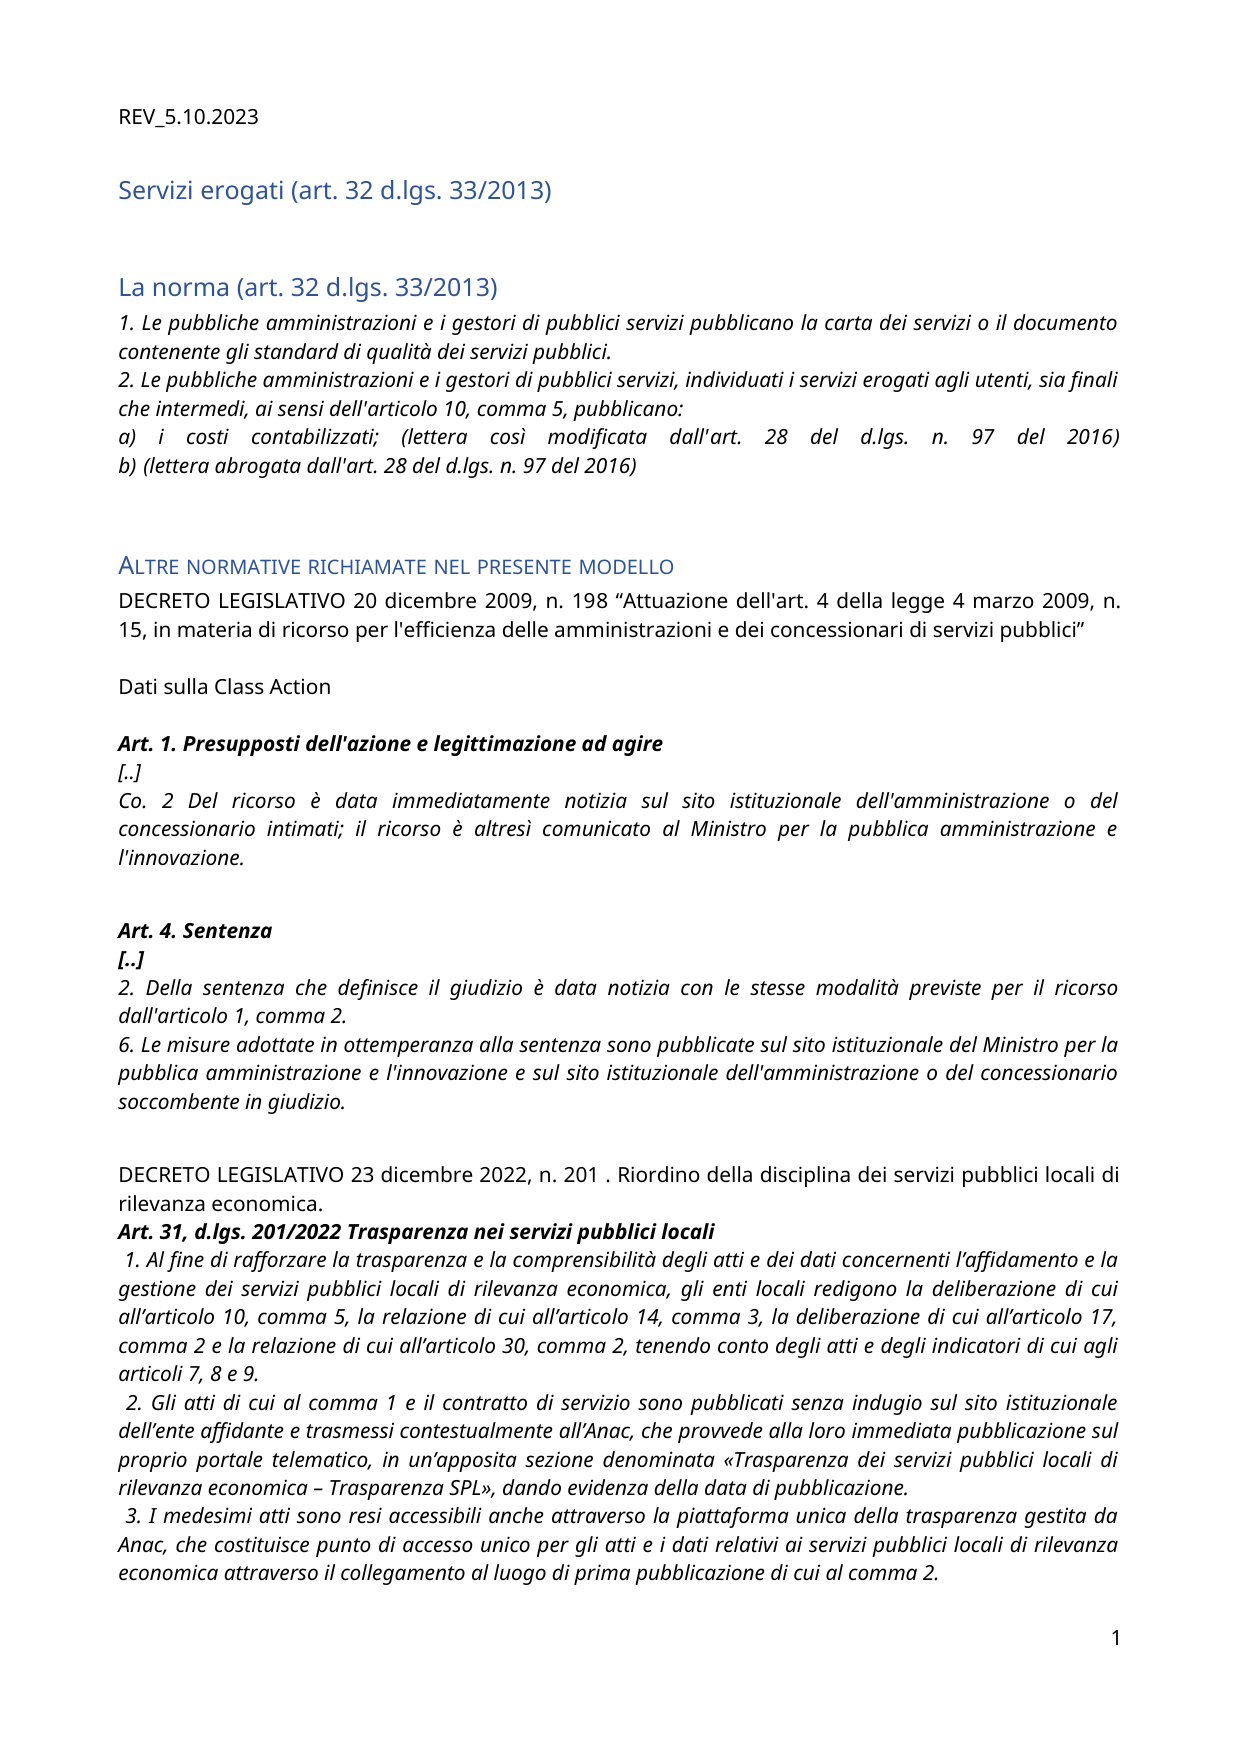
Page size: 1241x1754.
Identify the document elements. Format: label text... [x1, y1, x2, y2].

subtitle Altre normative richiamate nel presente modello [118, 547, 1122, 582]
text Art. 31, d.lgs. 201/2022 Trasparenza nei servizi pubblici locali [118, 1217, 1122, 1246]
text Art. 1. Presupposti dell'azione e legittimazione ad agire [118, 729, 1122, 757]
text Dati sulla Class Action [118, 672, 1122, 700]
text 1. Al fine di rafforzare la trasparenza e la comprensibilità degli atti e dei dati concernenti l’affidamento e la gestione dei servizi pubblici locali di rilevanza economica, gli enti locali redigono la deliberazione di cui all’articolo 10, comma 5, la relazione di cui all’articolo 14, comma 3, la deliberazione di cui all’articolo 17, comma 2 e la relazione di cui all’articolo 30, comma 2, tenendo conto degli atti e degli indicatori di cui agli articoli 7, 8 e 9. [118, 1246, 1122, 1388]
text 2. Della sentenza che definisce il giudizio è data notizia con le stesse modalità previste per il ricorso dall'articolo 1, comma 2. [118, 973, 1122, 1030]
text 6. Le misure adottate in ottemperanza alla sentenza sono pubblicate sul sito istituzionale del Ministro per la pubblica amministrazione e l'innovazione e sul sito istituzionale dell'amministrazione o del concessionario soccombente in giudizio. [118, 1030, 1122, 1115]
text [..] [118, 757, 1122, 786]
text 1. Le pubbliche amministrazioni e i gestori di pubblici servizi pubblicano la carta dei servizi o il documento contenente gli standard di qualità dei servizi pubblici. [118, 308, 1122, 365]
text a) i costi contabilizzati; (lettera così modificata dall'art. 28 del d.lgs. n. 97 del 2016) b) (lettera abrogata dall'art. 28 del d.lgs. n. 97 del 2016) [118, 422, 1122, 479]
text 3. I medesimi atti sono resi accessibili anche attraverso la piattaforma unica della trasparenza gestita da Anac, che costituisce punto di accesso unico per gli atti e i dati relativi ai servizi pubblici locali di rilevanza economica attraverso il collegamento al luogo di prima pubblicazione di cui al comma 2. [118, 1502, 1122, 1587]
text Art. 4. Sentenza [118, 916, 1122, 944]
text 2. Le pubbliche amministrazioni e i gestori di pubblici servizi, individuati i servizi erogati agli utenti, sia finali che intermedi, ai sensi dell'articolo 10, comma 5, pubblicano: [118, 365, 1122, 422]
text DECRETO LEGISLATIVO 20 dicembre 2009, n. 198 “Attuazione dell'art. 4 della legge 4 marzo 2009, n. 15, in materia di ricorso per l'efficienza delle amministrazioni e dei concessionari di servizi pubblici” [118, 587, 1122, 643]
text DECRETO LEGISLATIVO 23 dicembre 2022, n. 201 . Riordino della disciplina dei servizi pubblici locali di rilevanza economica. [118, 1160, 1122, 1217]
subtitle La norma (art. 32 d.lgs. 33/2013) [118, 269, 1122, 303]
text Co. 2 Del ricorso è data immediatamente notizia sul sito istituzionale dell'amministrazione o del concessionario intimati; il ricorso è altresì comunicato al Ministro per la pubblica amministrazione e l'innovazione. [118, 786, 1122, 871]
text 2. Gli atti di cui al comma 1 e il contratto di servizio sono pubblicati senza indugio sul sito istituzionale dell’ente affidante e trasmessi contestualmente all’Anac, che provvede alla loro immediata pubblicazione sul proprio portale telematico, in un’apposita sezione denominata «Trasparenza dei servizi pubblici locali di rilevanza economica – Trasparenza SPL», dando evidenza della data di pubblicazione. [118, 1388, 1122, 1502]
text [..] [118, 944, 1122, 973]
subtitle Servizi erogati (art. 32 d.lgs. 33/2013) [118, 173, 1122, 207]
